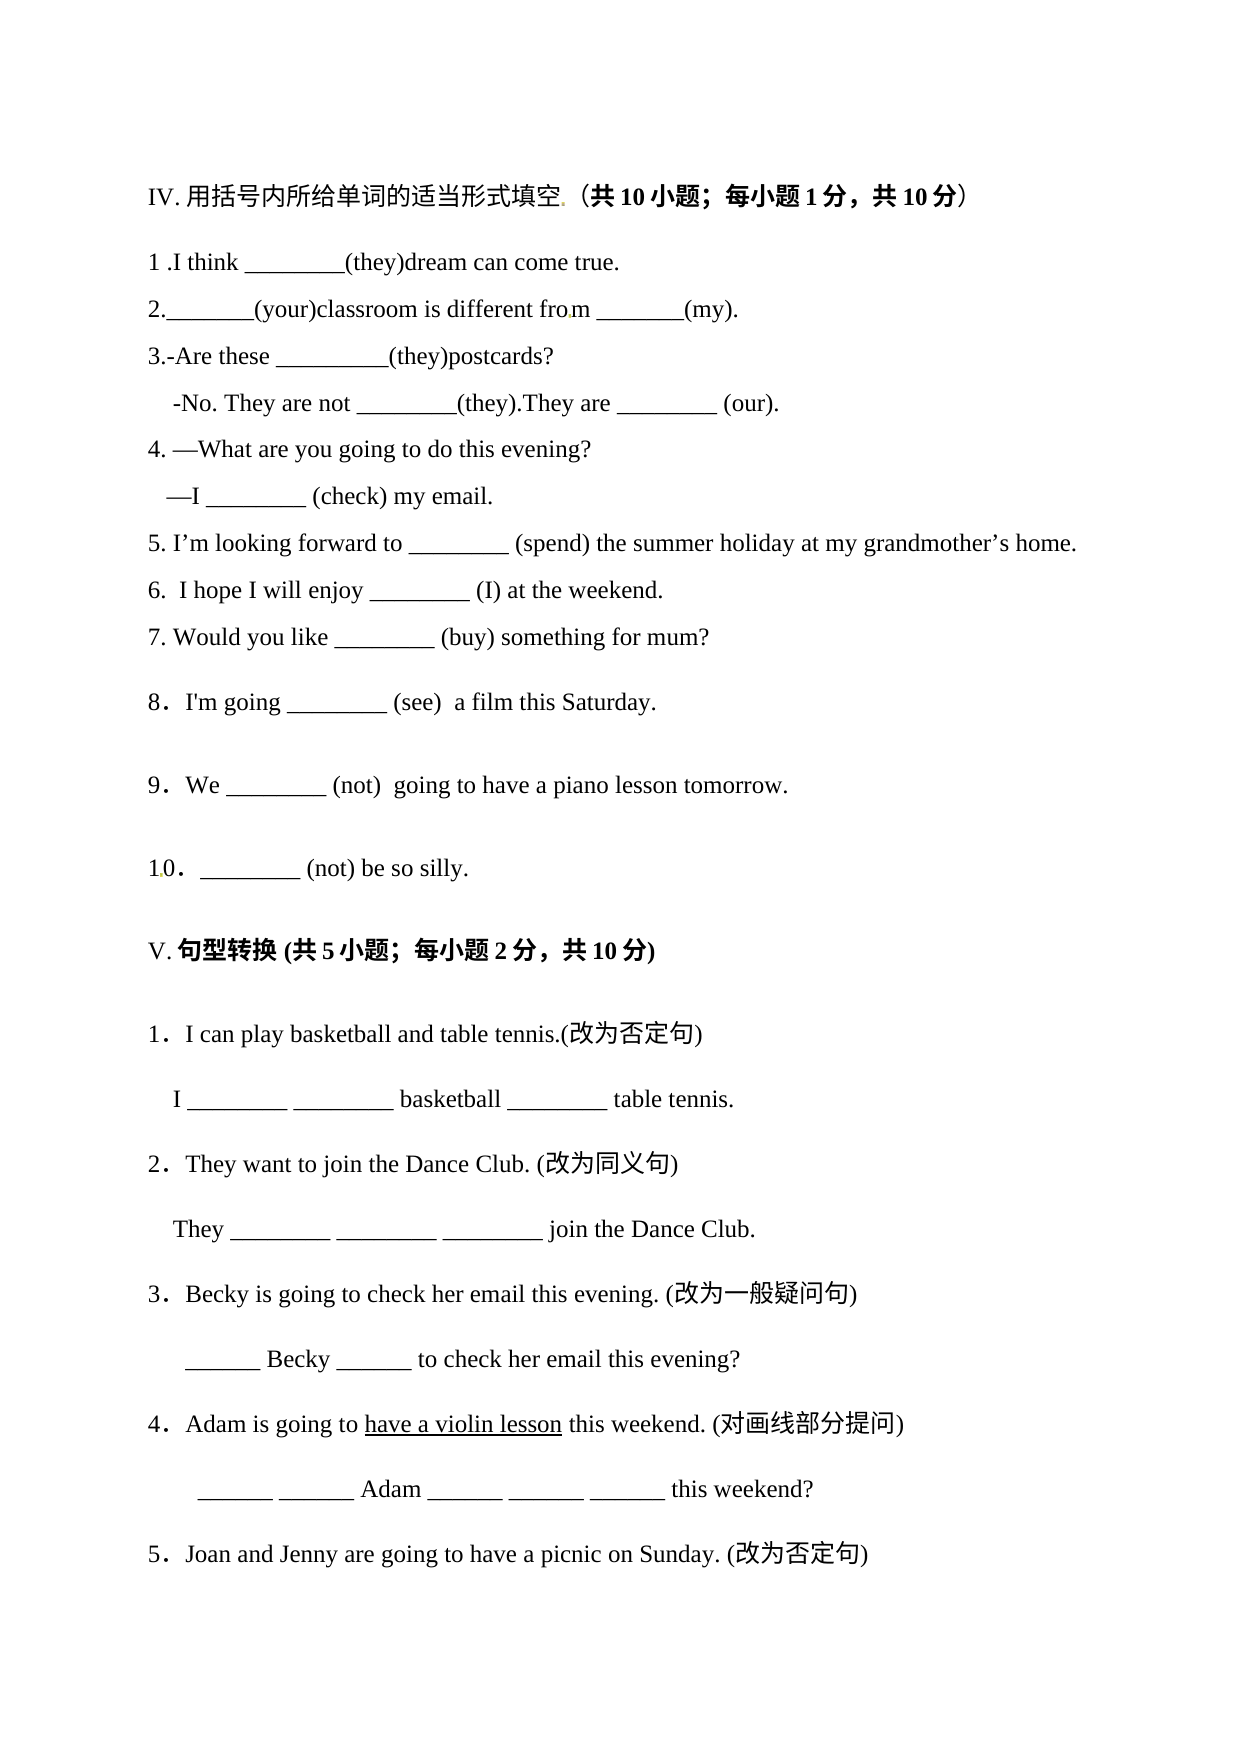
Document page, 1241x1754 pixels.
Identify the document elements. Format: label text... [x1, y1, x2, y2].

text -No. They are not ________(they).They are ________ (our). [148, 386, 1092, 418]
text 3．Becky is going to check her email this evening. (改为一般疑问句) [148, 1259, 1092, 1324]
text ______ Becky ______ to check her email this evening? [148, 1343, 1092, 1375]
text 2._______(your)classroom is different from _______(my). [148, 292, 1092, 324]
text 7. Would you like ________ (buy) something for mum? [148, 620, 1092, 653]
text 4．Adam is going to have a violin lesson this weekend. (对画线部分提问) [148, 1389, 1092, 1454]
text 2．They want to join the Dance Club. (改为同义句) [148, 1129, 1092, 1194]
text 10．________ (not) be so silly. [148, 833, 1092, 898]
text 8．I'm going ________ (see) a film this Saturday. [148, 667, 1092, 732]
text 9．We ________ (not) going to have a piano lesson tomorrow. [148, 750, 1092, 815]
text 1 .I think ________(they)dream can come true. [148, 245, 1092, 278]
text V. 句型转换 (共5小题；每小题2分，共10分) [148, 916, 1092, 981]
text They ________ ________ ________ join the Dance Club. [148, 1213, 1092, 1245]
text 6. I hope I will enjoy ________ (I) at the weekend. [148, 573, 1092, 606]
text 5．Joan and Jenny are going to have a picnic on Sunday. (改为否定句) [148, 1519, 1092, 1584]
text I ________ ________ basketball ________ table tennis. [148, 1083, 1092, 1115]
text 5. I’m looking forward to ________ (spend) the summer holiday at my grandmother’s home. [148, 526, 1092, 559]
text 4. —What are you going to do this evening? [148, 433, 1092, 465]
text —I ________ (check) my email. [148, 479, 1092, 512]
text 1．I can play basketball and table tennis.(改为否定句) [148, 999, 1092, 1064]
text IV. 用括号内所给单词的适当形式填空（共10小题；每小题1分，共10分） [148, 162, 1092, 227]
text ______ ______ Adam ______ ______ ______ this weekend? [148, 1473, 1092, 1505]
text 3.-Are these _________(they)postcards? [148, 339, 1092, 371]
